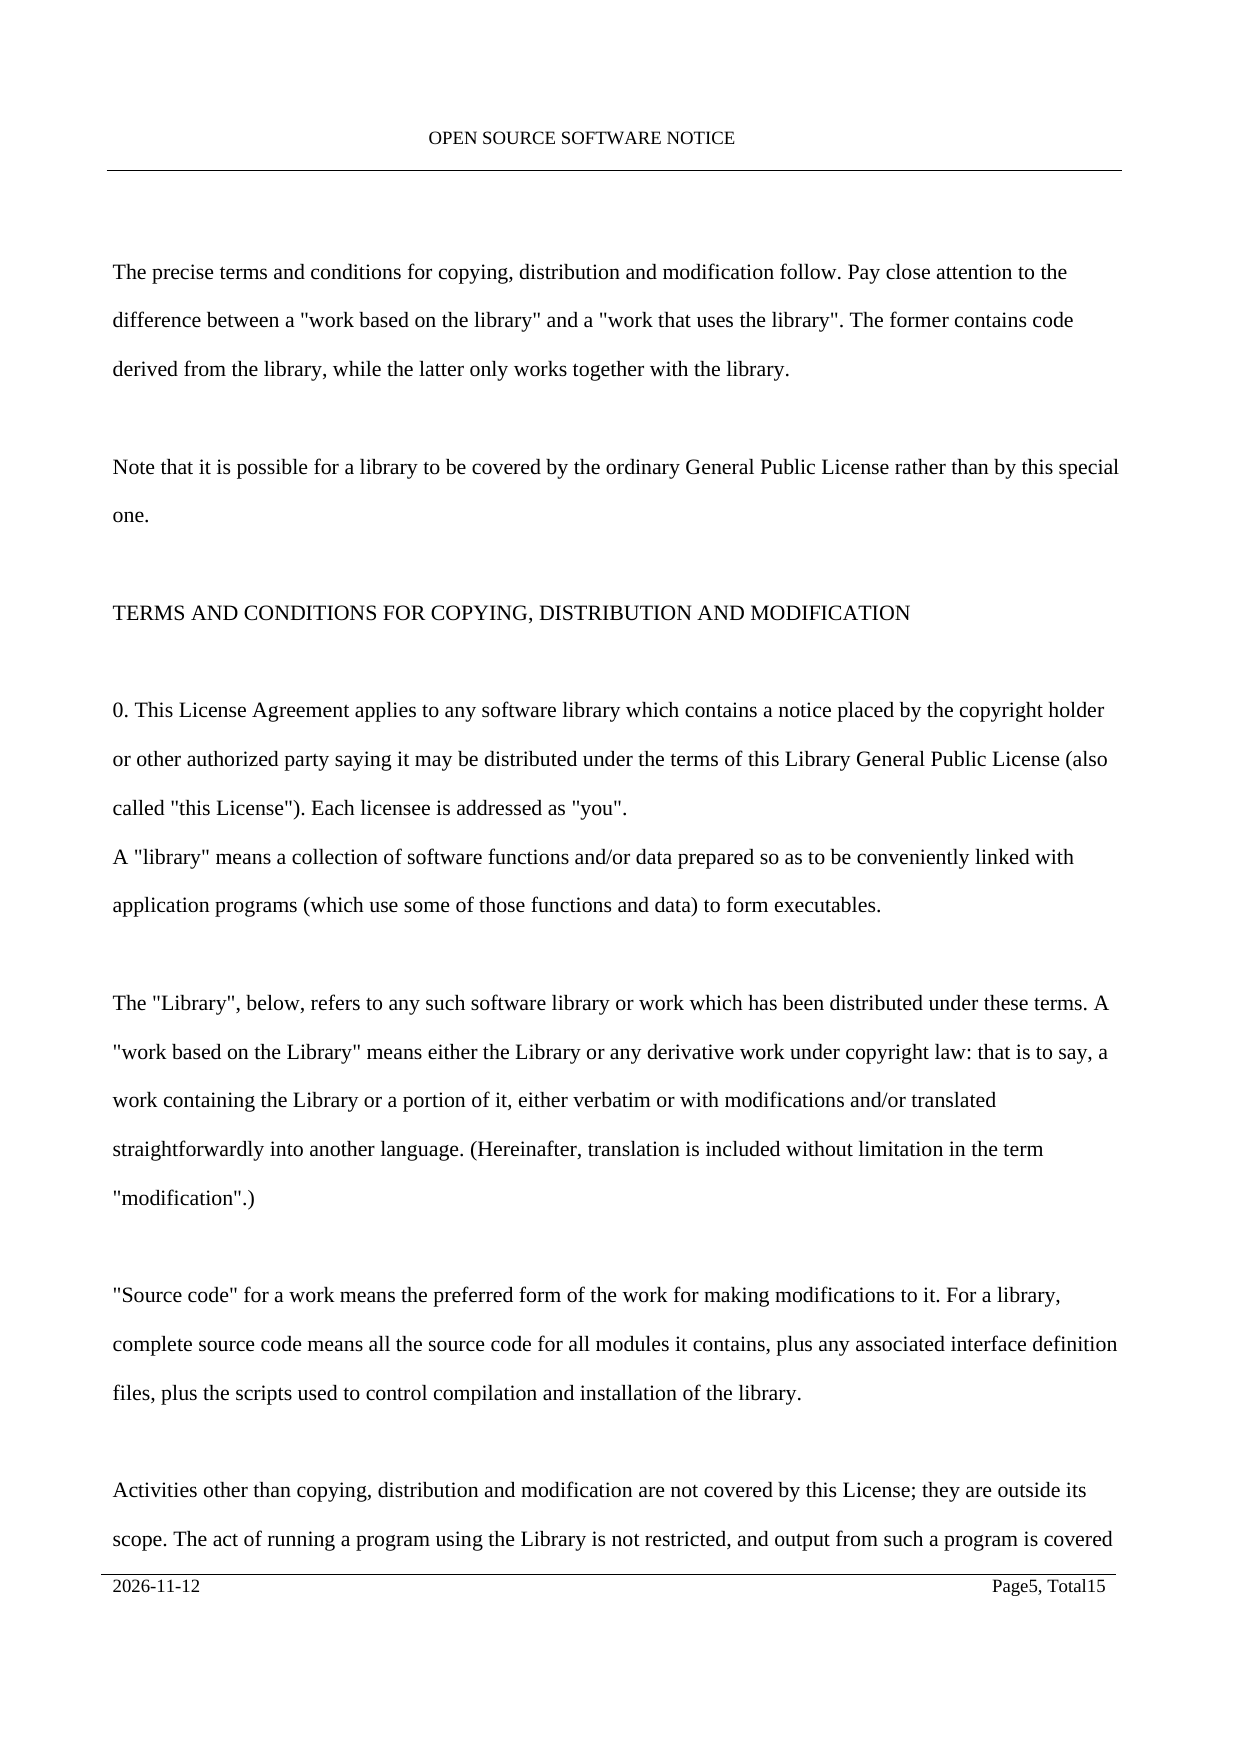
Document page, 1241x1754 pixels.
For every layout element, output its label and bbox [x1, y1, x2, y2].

text [112, 206, 1128, 1555]
